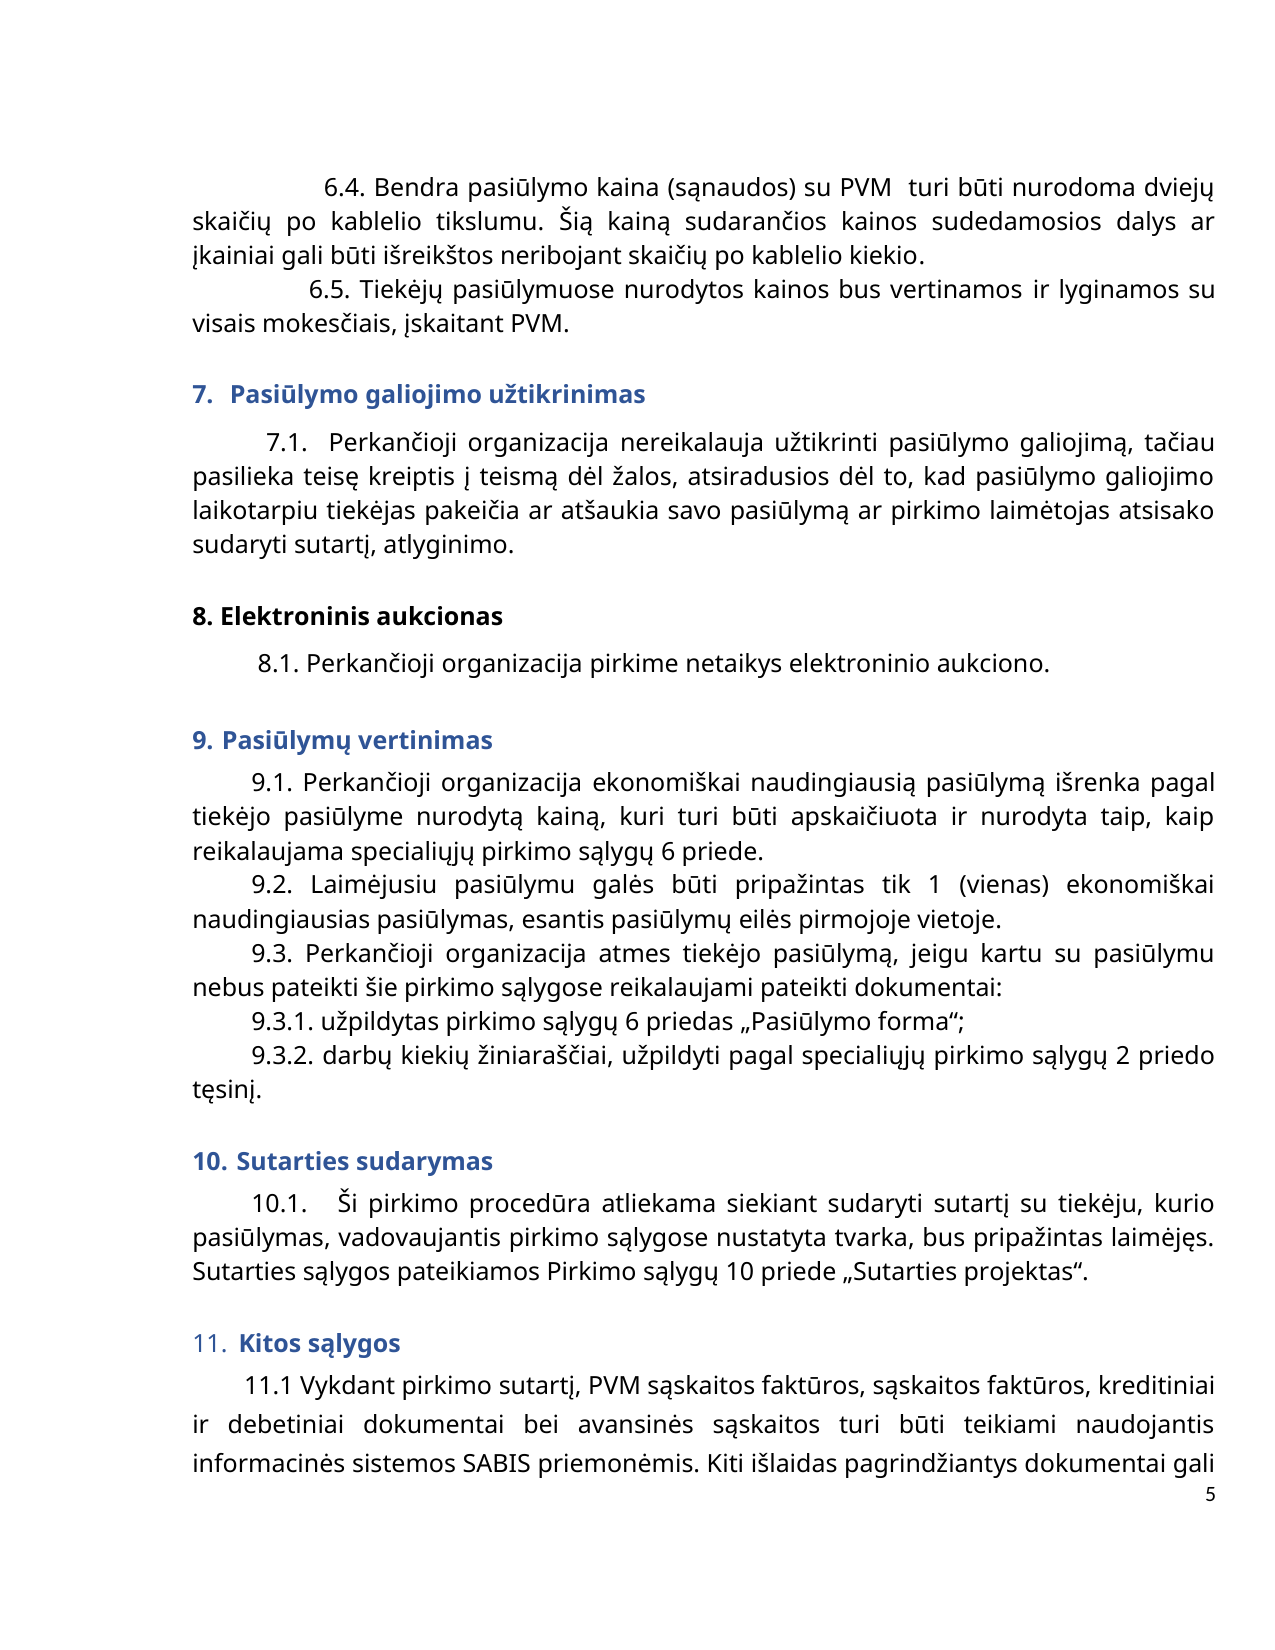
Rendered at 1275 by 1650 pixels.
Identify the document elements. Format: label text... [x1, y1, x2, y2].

list Ši pirkimo procedūra atliekama siekiant sudaryti sutartį su tiekėju, kurio pasiūlymas, vadovaujantis pirkimo sąlygose nustatyta tvarka, bus pripažintas laimėjęs. Sutarties sąlygos pateikiamos Pirkimo sąlygų 10 priede „Sutarties projektas“. [192, 1186, 1216, 1288]
subtitle 8. Elektroninis aukcionas [192, 598, 1216, 632]
text 9.3.2. darbų kiekių žiniaraščiai, užpildyti pagal specialiųjų pirkimo sąlygų 2 priedo tęsinį. [192, 1037, 1216, 1106]
subtitle Kitos sąlygos [192, 1325, 1216, 1359]
text 9.3.1. užpildytas pirkimo sąlygų 6 priedas „Pasiūlymo forma“; [192, 1003, 1216, 1037]
text 6.5. Tiekėjų pasiūlymuose nurodytos kainos bus vertinamos ir lyginamos su visais mokesčiais, įskaitant PVM. [192, 272, 1216, 340]
subtitle Pasiūlymų vertinimas [192, 723, 1216, 757]
text 6.4. Bendra pasiūlymo kaina (sąnaudos) su PVM turi būti nurodoma dviejų skaičių po kablelio tikslumu. Šią kainą sudarančios kainos sudedamosios dalys ar įkainiai gali būti išreikštos neribojant skaičių po kablelio kiekio. [192, 169, 1216, 272]
text 9.2. Laimėjusiu pasiūlymu galės būti pripažintas tik 1 (vienas) ekonomiškai naudingiausias pasiūlymas, esantis pasiūlymų eilės pirmojoje vietoje. [192, 867, 1216, 935]
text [192, 1368, 1216, 1480]
subtitle Sutarties sudarymas [192, 1143, 1216, 1177]
text 9.3. Perkančioji organizacija atmes tiekėjo pasiūlymą, jeigu kartu su pasiūlymu nebus pateikti šie pirkimo sąlygose reikalaujami pateikti dokumentai: [192, 935, 1216, 1003]
text 9.1. Perkančioji organizacija ekonomiškai naudingiausią pasiūlymą išrenka pagal tiekėjo pasiūlyme nurodytą kainą, kuri turi būti apskaičiuota ir nurodyta taip, kaip reikalaujama specialiųjų pirkimo sąlygų 6 priede. [192, 765, 1216, 867]
subtitle Pasiūlymo galiojimo užtikrinimas [192, 377, 1216, 411]
text 8.1. Perkančioji organizacija pirkime netaikys elektroninio aukciono. [251, 646, 1216, 680]
list 7.1. Perkančioji organizacija nereikalauja užtikrinti pasiūlymo galiojimą, tačiau pasilieka teisę kreiptis į teismą dėl žalos, atsiradusios dėl to, kad pasiūlymo galiojimo laikotarpiu tiekėjas pakeičia ar atšaukia savo pasiūlymą ar pirkimo laimėtojas atsisako sudaryti sutartį, atlyginimo. [192, 425, 1216, 561]
